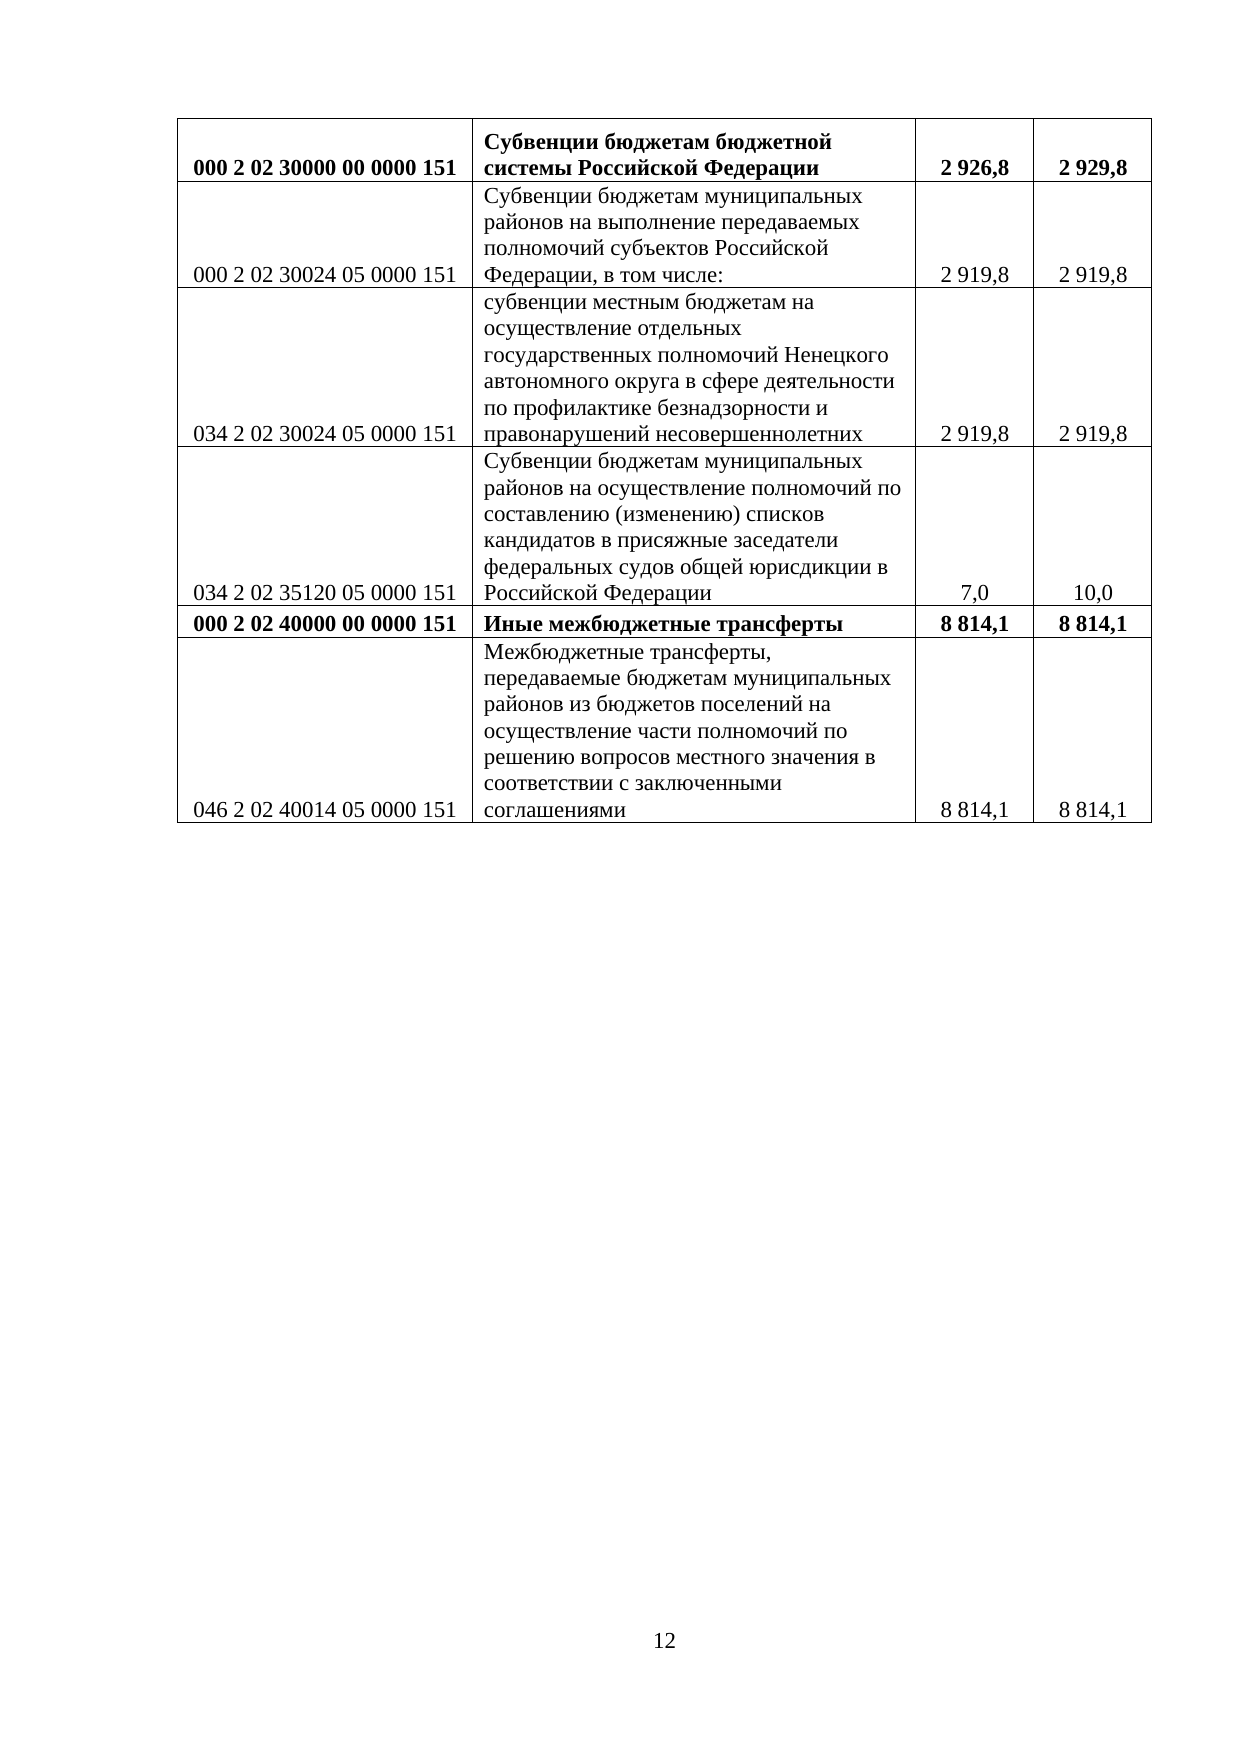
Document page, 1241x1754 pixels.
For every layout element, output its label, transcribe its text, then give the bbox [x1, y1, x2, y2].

table_cell 034 2 02 30024 05 0000 151 [178, 288, 472, 446]
table_cell 2 919,8 [1034, 182, 1151, 287]
table_cell 2 919,8 [1034, 288, 1151, 446]
table_cell Субвенции бюджетам муниципальных районов на осуществление полномочий по составлению (изменению) списков кандидатов в присяжные заседатели федеральных судов общей юрисдикции в Российской Федерации [473, 447, 915, 605]
table_cell 8 814,1 [1034, 638, 1151, 822]
table_cell 000 2 02 30000 00 0000 151 [178, 119, 472, 181]
table_cell Субвенции бюджетам муниципальных районов на выполнение передаваемых полномочий субъектов Российской Федерации, в том числе: [473, 182, 915, 287]
table_cell 2 926,8 [916, 119, 1033, 181]
table_cell 2 929,8 [1034, 119, 1151, 181]
table_cell субвенции местным бюджетам на осуществление отдельных государственных полномочий Ненецкого автономного округа в сфере деятельности по профилактике безнадзорности и правонарушений несовершеннолетних [473, 288, 915, 446]
table_cell 000 2 02 30024 05 0000 151 [178, 182, 472, 287]
table_cell 8 814,1 [916, 606, 1033, 637]
table_cell 8 814,1 [1034, 606, 1151, 637]
table_cell 2 919,8 [916, 288, 1033, 446]
table_cell 8 814,1 [916, 638, 1033, 822]
table_cell Иные межбюджетные трансферты [473, 606, 915, 637]
table_cell Субвенции бюджетам бюджетной системы Российской Федерации [473, 119, 915, 181]
table_cell 7,0 [916, 447, 1033, 605]
table_cell 2 919,8 [916, 182, 1033, 287]
table_cell Межбюджетные трансферты, передаваемые бюджетам муниципальных районов из бюджетов поселений на осуществление части полномочий по решению вопросов местного значения в соответствии с заключенными соглашениями [473, 638, 915, 822]
table_cell 034 2 02 35120 05 0000 151 [178, 447, 472, 605]
table_cell 000 2 02 40000 00 0000 151 [178, 606, 472, 637]
table_cell 10,0 [1034, 447, 1151, 605]
table_cell 046 2 02 40014 05 0000 151 [178, 638, 472, 822]
